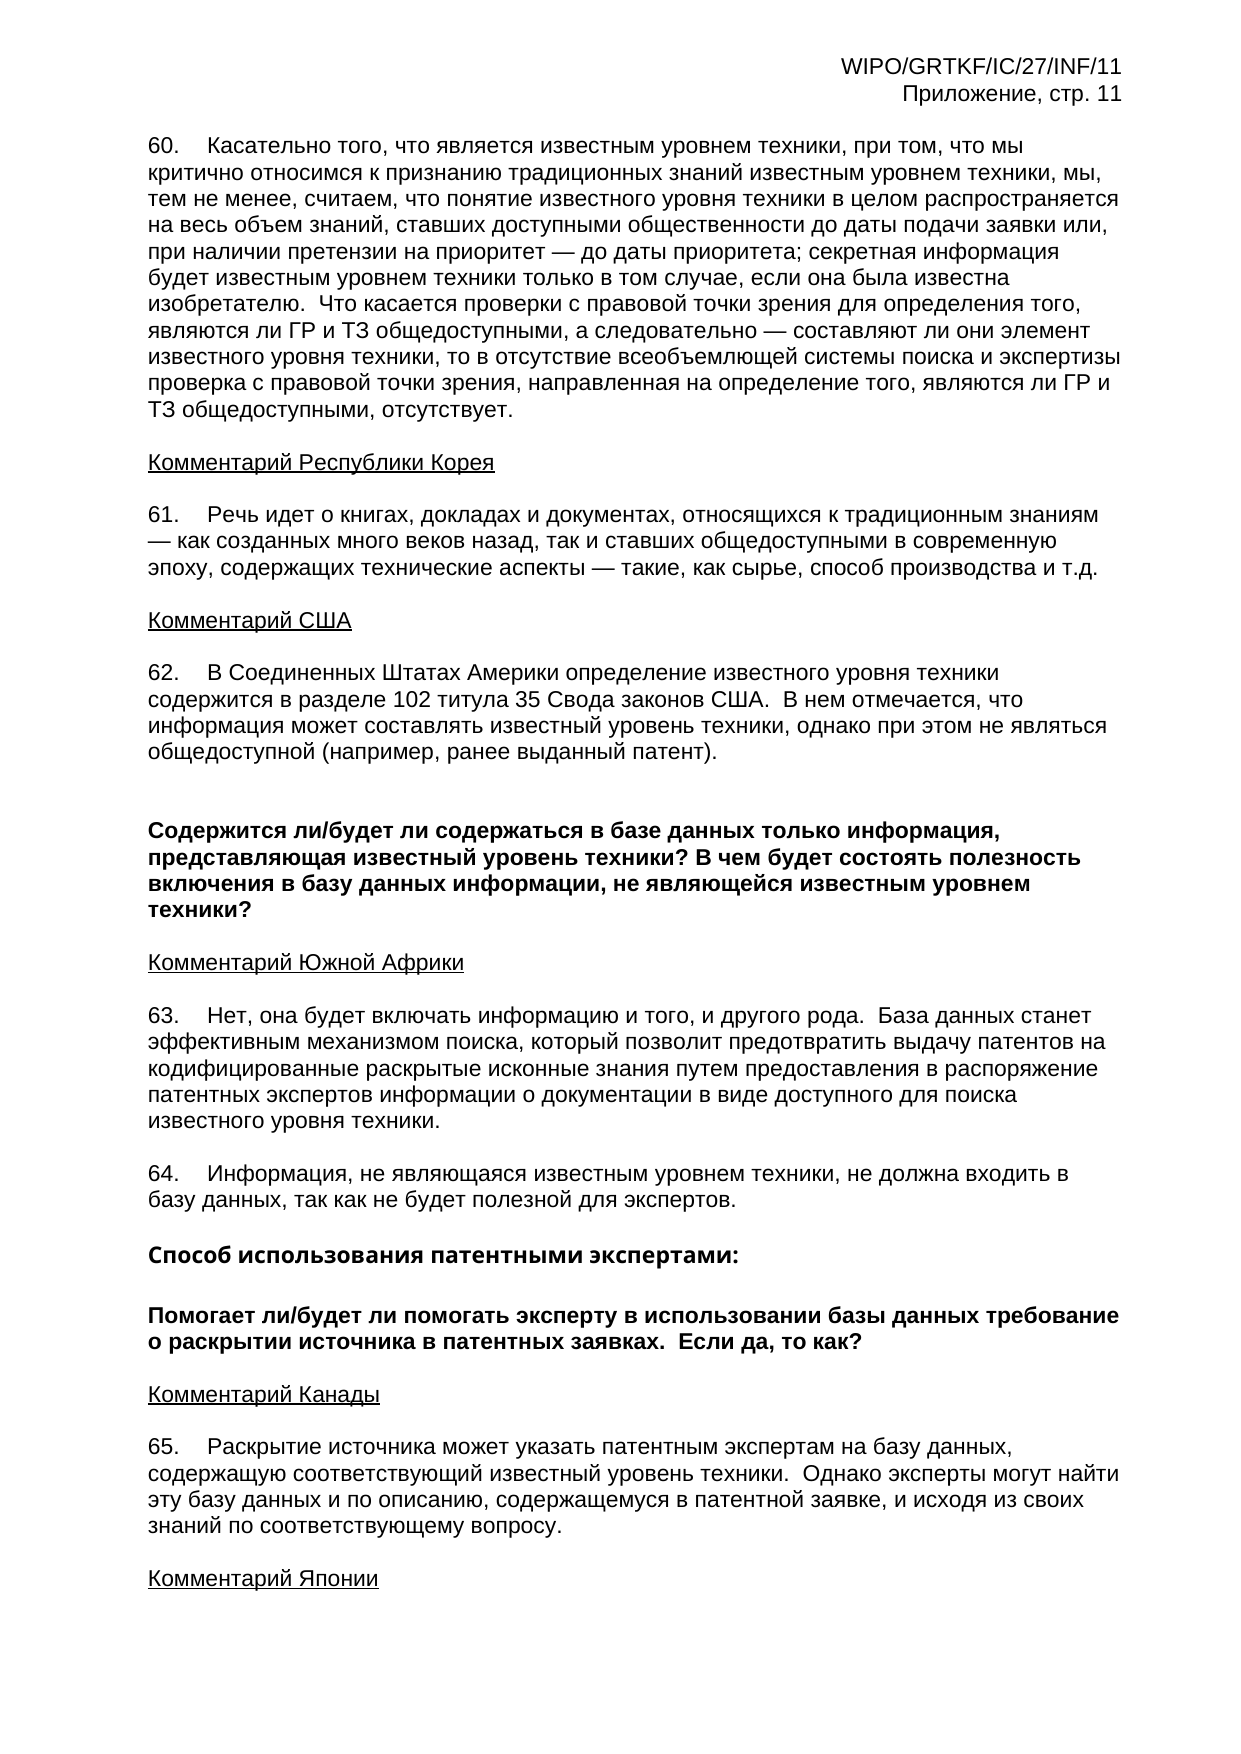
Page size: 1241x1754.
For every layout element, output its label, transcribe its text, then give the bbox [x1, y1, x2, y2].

list В Соединенных Штатах Америки определение известного уровня техники содержится в разделе 102 титула 35 Свода законов США. В нем отмечается, что информация может составлять известный уровень техники, однако при этом не являться общедоступной (например, ранее выданный патент). [148, 659, 1122, 765]
text Способ использования патентными экспертами: [148, 1239, 1122, 1270]
text Комментарий Республики Корея [148, 448, 1122, 475]
list Раскрытие источника может указать патентным экспертам на базу данных, содержащую соответствующий известный уровень техники. Однако эксперты могут найти эту базу данных и по описанию, содержащемуся в патентной заявке, и исходя из своих знаний по соответствующему вопросу. [148, 1433, 1122, 1539]
text Комментарий Японии [148, 1565, 1122, 1591]
text Содержится ли/будет ли содержаться в базе данных только информация, представляющая известный уровень техники? В чем будет состоять полезность включения в базу данных информации, не являющейся известным уровнем техники? [148, 817, 1122, 923]
text Помогает ли/будет ли помогать эксперту в использовании базы данных требование о раскрытии источника в патентных заявках. Если да, то как? [148, 1302, 1122, 1354]
text Комментарий Южной Африки [148, 949, 1122, 976]
text Комментарий США [148, 607, 1122, 633]
list Информация, не являющаяся известным уровнем техники, не должна входить в базу данных, так как не будет полезной для экспертов. [148, 1160, 1122, 1213]
list Касательно того, что является известным уровнем техники, при том, что мы критично относимся к признанию традиционных знаний известным уровнем техники, мы, тем не менее, считаем, что понятие известного уровня техники в целом распространяется на весь объем знаний, ставших доступными общественности до даты подачи заявки или, при наличии претензии на приоритет — до даты приоритета; секретная информация будет известным уровнем техники только в том случае, если она была известна изобретателю. Что касается проверки с правовой точки зрения для определения того, являются ли ГР и ТЗ общедоступными, а следовательно — составляют ли они элемент известного уровня техники, то в отсутствие всеобъемлющей системы поиска и экспертизы проверка с правовой точки зрения, направленная на определение того, являются ли ГР и ТЗ общедоступными, отсутствует. [148, 132, 1122, 422]
text Комментарий Канады [148, 1381, 1122, 1407]
list Нет, она будет включать информацию и того, и другого рода. База данных станет эффективным механизмом поиска, который позволит предотвратить выдачу патентов на кодифицированные раскрытые исконные знания путем предоставления в распоряжение патентных экспертов информации о документации в виде доступного для поиска известного уровня техники. [148, 1002, 1122, 1134]
list Речь идет о книгах, докладах и документах, относящихся к традиционным знаниям — как созданных много веков назад, так и ставших общедоступными в современную эпоху, содержащих технические аспекты — такие, как сырье, способ производства и т.д. [148, 501, 1122, 580]
